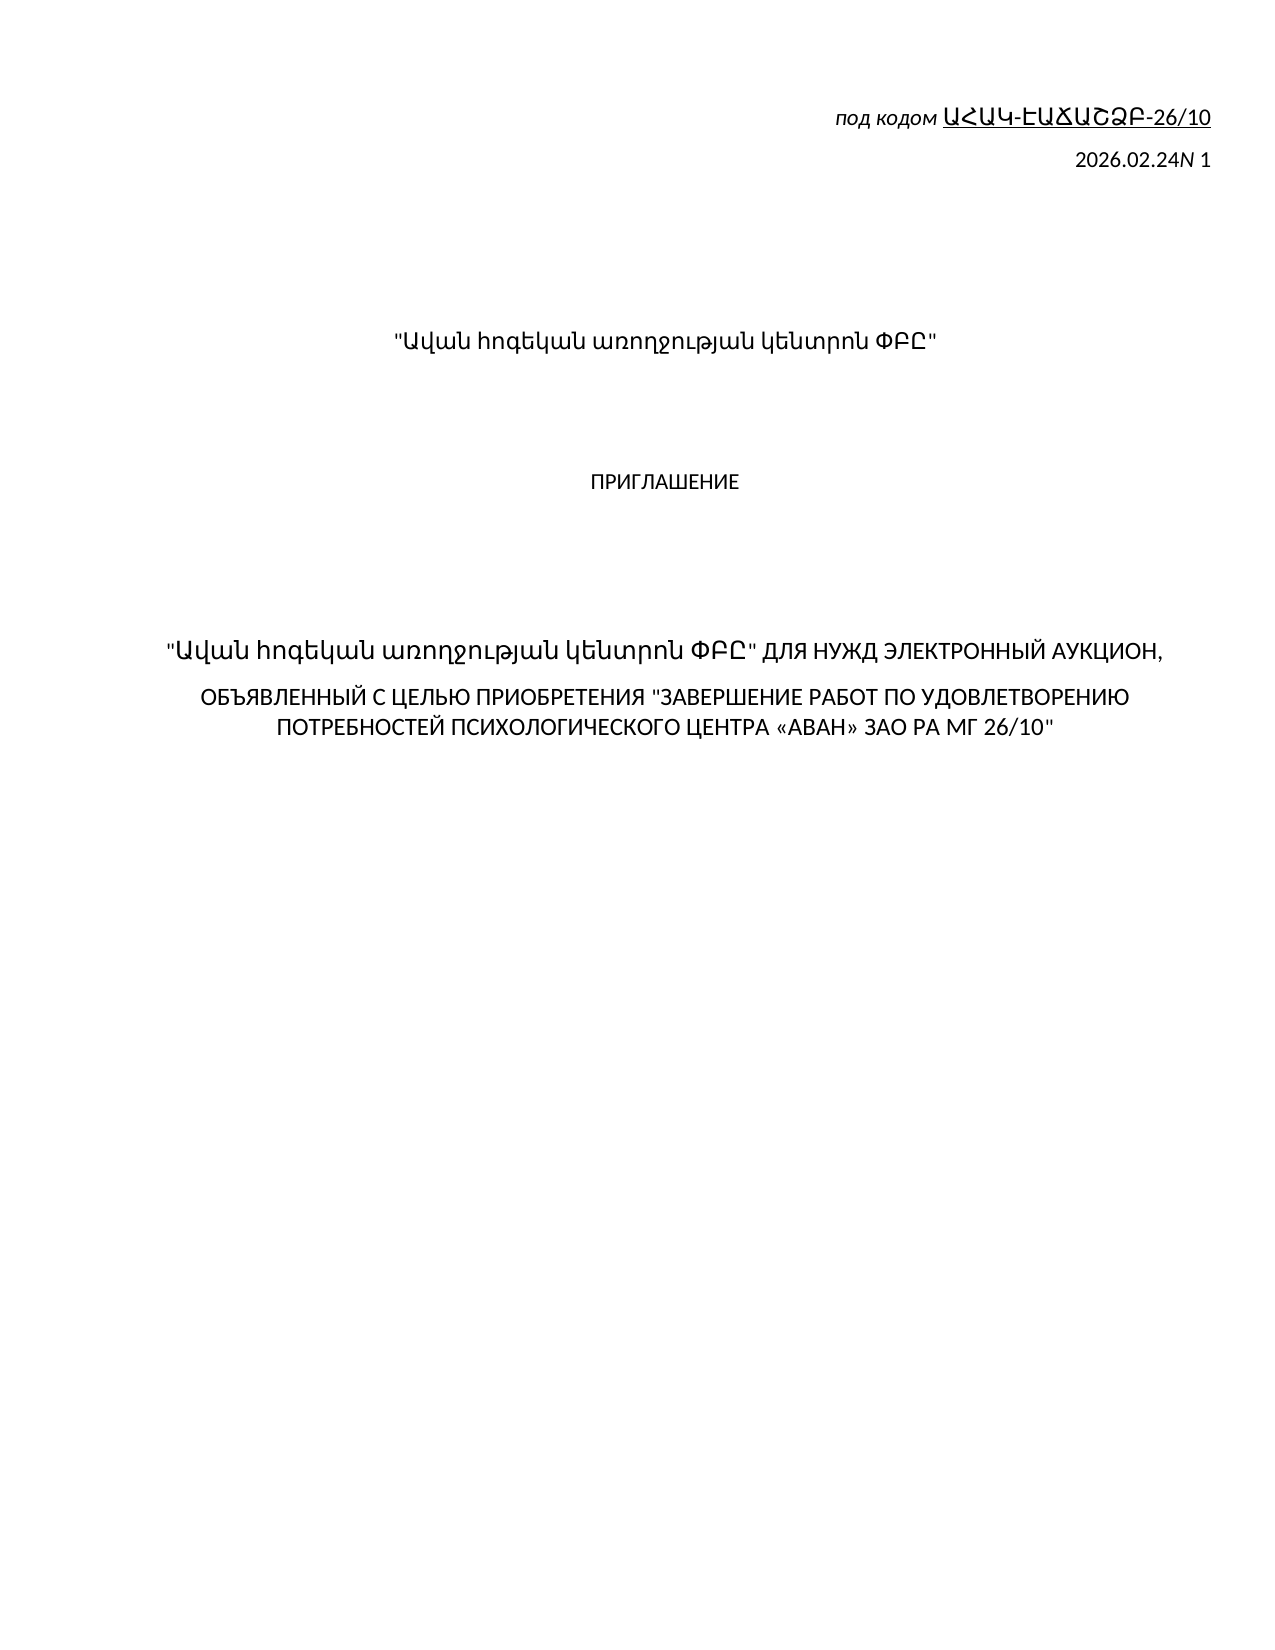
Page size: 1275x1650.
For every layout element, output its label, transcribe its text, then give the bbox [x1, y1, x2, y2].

text ОБЪЯВЛЕННЫЙ С ЦЕЛЬЮ ПРИОБРЕТЕНИЯ "ЗАВЕРШЕНИЕ РАБОТ ПО УДОВЛЕТВОРЕНИЮ ПОТРЕБНОСТЕЙ ПСИХОЛОГИЧЕСКОГО ЦЕНТРА «АВАН» ЗАО РА МГ 26/10" [118, 681, 1212, 742]
text "Ավան հոգեկան առողջության կենտրոն ՓԲԸ" ДЛЯ НУЖД ЭЛЕКТРОННЫЙ АУКЦИОН, [118, 635, 1211, 666]
text "Ավան հոգեկան առողջության կենտրոն ՓԲԸ" [118, 327, 1212, 355]
text под кодом ԱՀԱԿ-ԷԱՃԱՇՁԲ-26/10 2026.02.24 N 1 [118, 102, 1211, 173]
text ПРИГЛАШЕНИЕ [118, 467, 1212, 495]
